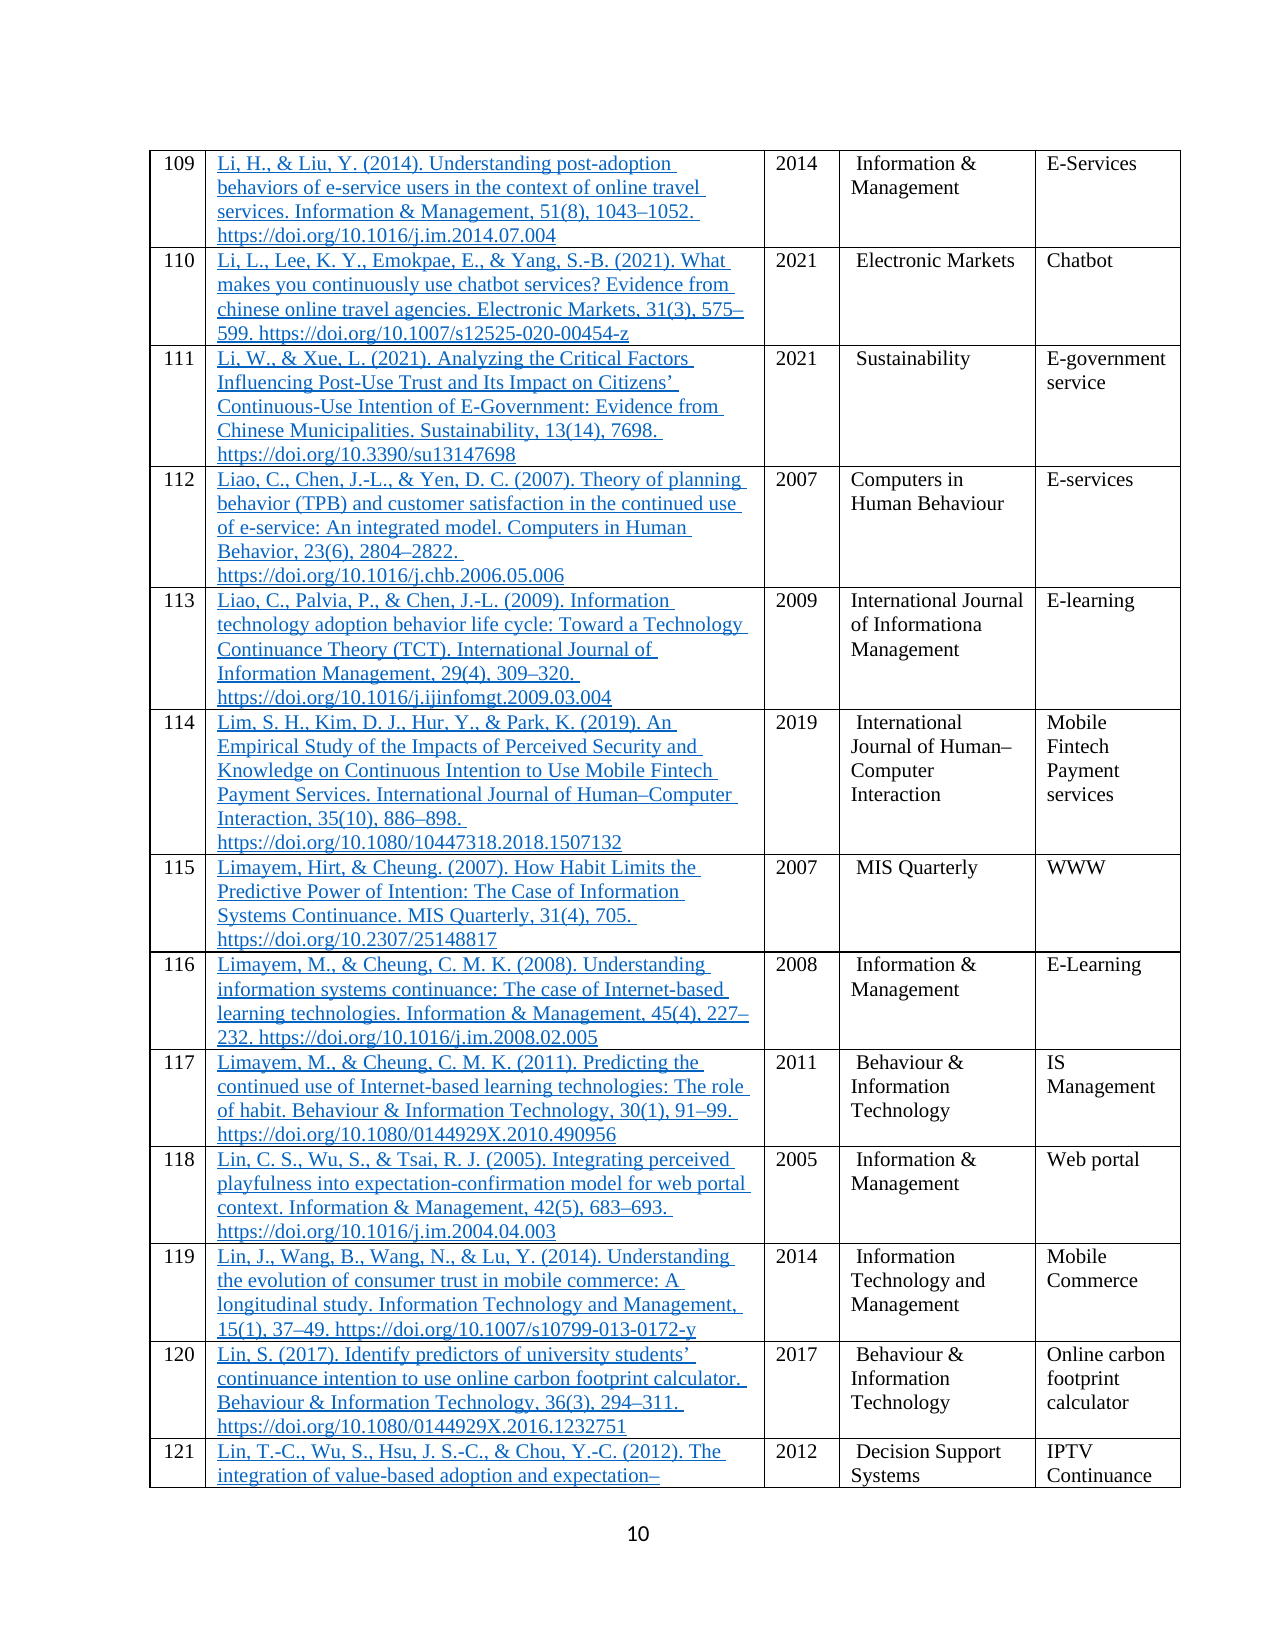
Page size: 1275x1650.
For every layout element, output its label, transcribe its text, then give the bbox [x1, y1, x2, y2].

table_cell Limayem, M., & Cheung, C. M. K. (2011). Predicting the continued use of Internet-based learning technologies: The role of habit. Behaviour & Information Technology, 30(1), 91–99. https://doi.org/10.1080/0144929X.2010.490956 [206, 1050, 764, 1146]
table_cell Sustainability [840, 346, 1035, 466]
table_cell 116 [151, 953, 205, 1049]
table_cell 2005 [765, 1147, 839, 1243]
table_cell Mobile Fintech Payment services [1036, 710, 1180, 854]
table_cell 114 [151, 710, 205, 854]
table_cell Online carbon footprint calculator [1036, 1342, 1180, 1438]
table_cell 113 [151, 588, 205, 709]
table_cell E-services [1036, 467, 1180, 587]
table_cell Information & Management [840, 953, 1035, 1049]
table_cell 109 [151, 151, 205, 247]
table_cell 2019 [765, 710, 839, 854]
table_cell Computers in Human Behaviour [840, 467, 1035, 587]
table_cell 2011 [765, 1050, 839, 1146]
table_cell 119 [151, 1244, 205, 1341]
table_cell 2014 [765, 151, 839, 247]
table_cell Web portal [1036, 1147, 1180, 1243]
table_cell Liao, C., Palvia, P., & Chen, J.-L. (2009). Information technology adoption behavior life cycle: Toward a Technology Continuance Theory (TCT). International Journal of Information Management, 29(4), 309–320. https://doi.org/10.1016/j.ijinfomgt.2009.03.004 [206, 588, 764, 709]
table_cell Behaviour & Information Technology [840, 1342, 1035, 1438]
table_cell International Journal of Informationa Management [840, 588, 1035, 709]
table_cell IS Management [1036, 1050, 1180, 1146]
table_cell 2012 [765, 1439, 839, 1487]
table_cell E-learning [1036, 588, 1180, 709]
table_cell Chatbot [1036, 248, 1180, 344]
table_cell IPTV Continuance [1036, 1439, 1180, 1487]
table_cell 117 [151, 1050, 205, 1146]
table_cell Lin, S. (2017). Identify predictors of university students’ continuance intention to use online carbon footprint calculator. Behaviour & Information Technology, 36(3), 294–311. https://doi.org/10.1080/0144929X.2016.1232751 [206, 1342, 764, 1438]
table_cell Lim, S. H., Kim, D. J., Hur, Y., & Park, K. (2019). An Empirical Study of the Impacts of Perceived Security and Knowledge on Continuous Intention to Use Mobile Fintech Payment Services. International Journal of Human–Computer Interaction, 35(10), 886–898. https://doi.org/10.1080/10447318.2018.1507132 [206, 710, 764, 854]
table_cell International Journal of Human–Computer Interaction [840, 710, 1035, 854]
table_cell 112 [151, 467, 205, 587]
table_cell Information & Management [840, 151, 1035, 247]
table_cell E-government service [1036, 346, 1180, 466]
table_cell 111 [151, 346, 205, 466]
table_cell Behaviour & Information Technology [840, 1050, 1035, 1146]
table_cell 110 [151, 248, 205, 344]
table_cell E-Services [1036, 151, 1180, 247]
table_cell 2009 [765, 588, 839, 709]
table_cell Limayem, M., & Cheung, C. M. K. (2008). Understanding information systems continuance: The case of Internet-based learning technologies. Information & Management, 45(4), 227–232. https://doi.org/10.1016/j.im.2008.02.005 [206, 953, 764, 1049]
table_cell 2017 [765, 1342, 839, 1438]
table_cell Electronic Markets [840, 248, 1035, 344]
table_cell 2021 [765, 248, 839, 344]
table_cell WWW [1036, 855, 1180, 951]
table_cell 2007 [765, 855, 839, 951]
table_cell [206, 1439, 764, 1487]
table_cell 118 [151, 1147, 205, 1243]
table_cell 2007 [765, 467, 839, 587]
table_cell Li, H., & Liu, Y. (2014). Understanding post-adoption behaviors of e-service users in the context of online travel services. Information & Management, 51(8), 1043–1052. https://doi.org/10.1016/j.im.2014.07.004 [206, 151, 764, 247]
table_cell Limayem, Hirt, & Cheung. (2007). How Habit Limits the Predictive Power of Intention: The Case of Information Systems Continuance. MIS Quarterly, 31(4), 705. https://doi.org/10.2307/25148817 [206, 855, 764, 951]
table_cell 2014 [765, 1244, 839, 1341]
table_cell E-Learning [1036, 953, 1180, 1049]
table_cell Li, L., Lee, K. Y., Emokpae, E., & Yang, S.-B. (2021). What makes you continuously use chatbot services? Evidence from chinese online travel agencies. Electronic Markets, 31(3), 575–599. https://doi.org/10.1007/s12525-020-00454-z [206, 248, 764, 344]
table_cell 120 [151, 1342, 205, 1438]
table_cell Liao, C., Chen, J.-L., & Yen, D. C. (2007). Theory of planning behavior (TPB) and customer satisfaction in the continued use of e-service: An integrated model. Computers in Human Behavior, 23(6), 2804–2822. https://doi.org/10.1016/j.chb.2006.05.006 [206, 467, 764, 587]
table_cell 2008 [765, 953, 839, 1049]
table_cell 121 [151, 1439, 205, 1487]
table_cell Li, W., & Xue, L. (2021). Analyzing the Critical Factors Influencing Post-Use Trust and Its Impact on Citizens’ Continuous-Use Intention of E-Government: Evidence from Chinese Municipalities. Sustainability, 13(14), 7698. https://doi.org/10.3390/su13147698 [206, 346, 764, 466]
table_cell Mobile Commerce [1036, 1244, 1180, 1341]
table_cell Information Technology and Management [840, 1244, 1035, 1341]
table_cell Information & Management [840, 1147, 1035, 1243]
table_cell Lin, C. S., Wu, S., & Tsai, R. J. (2005). Integrating perceived playfulness into expectation-confirmation model for web portal context. Information & Management, 42(5), 683–693. https://doi.org/10.1016/j.im.2004.04.003 [206, 1147, 764, 1243]
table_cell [840, 1439, 1035, 1487]
table_cell 115 [151, 855, 205, 951]
table_cell Lin, J., Wang, B., Wang, N., & Lu, Y. (2014). Understanding the evolution of consumer trust in mobile commerce: A longitudinal study. Information Technology and Management, 15(1), 37–49. https://doi.org/10.1007/s10799-013-0172-y [206, 1244, 764, 1341]
table_cell 2021 [765, 346, 839, 466]
table_cell MIS Quarterly [840, 855, 1035, 951]
